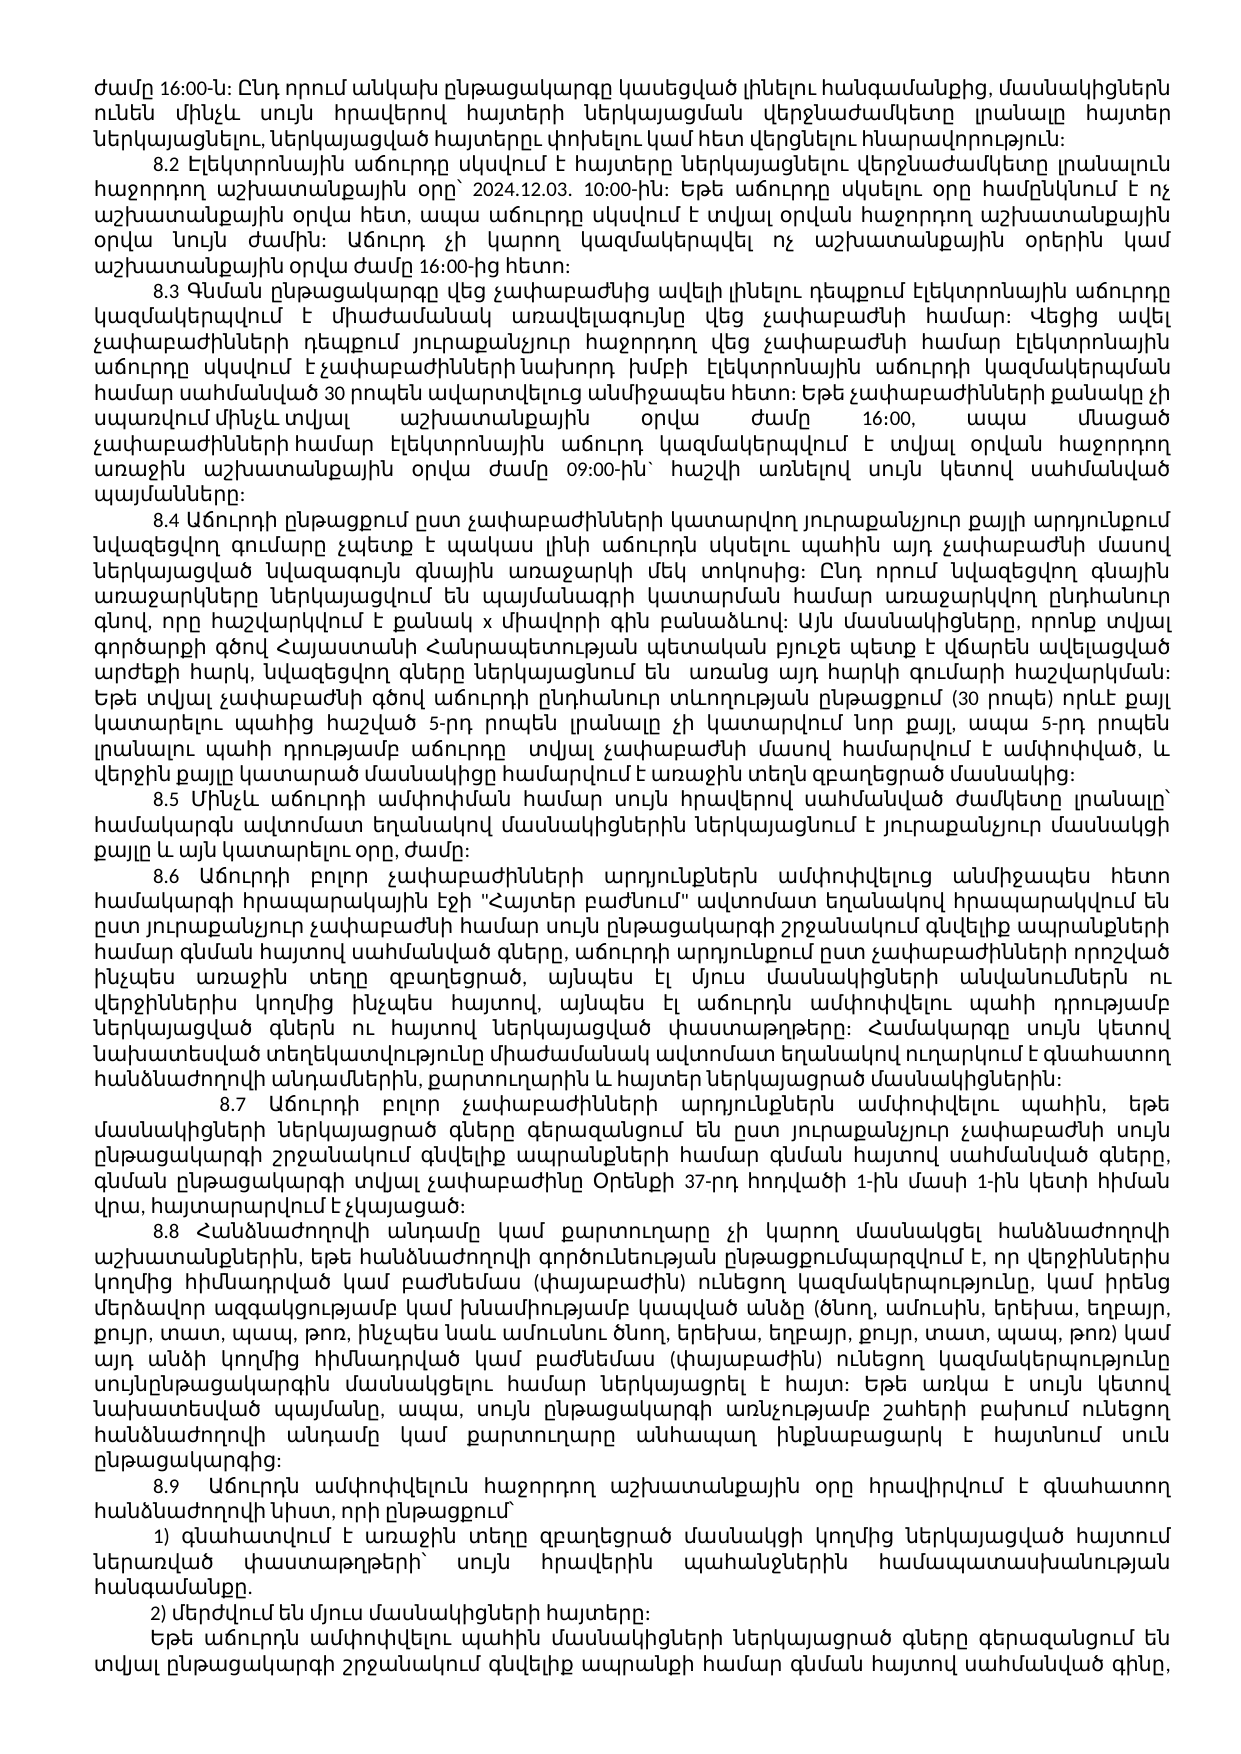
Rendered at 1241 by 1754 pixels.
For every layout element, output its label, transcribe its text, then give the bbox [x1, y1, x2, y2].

text 8.8 Հանձնաժողովի անդամը կամ քարտուղարը չի կարող մասնակցել հանձնաժողովի աշխատանքներին, եթե հանձնաժողովի գործունեության ընթացքումպարզվում է, որ վերջիններիս կողմից հիմնադրված կամ բաժնեմաս (փայաբաժին) ունեցող կազմակերպությունը, կամ իրենց մերձավոր ազգակցությամբ կամ խնամիությամբ կապված անձը (ծնող, ամուսին, երեխա, եղբայր, քույր, տատ, պապ, թոռ, ինչպես նաև ամուսնու ծնող, երեխա, եղբայր, քույր, տատ, պապ, թոռ) կամ այդ անձի կողմից հիմնադրված կամ բաժնեմաս (փայաբաժին) ունեցող կազմակերպությունը սույնընթացակարգին մասնակցելու համար ներկայացրել է հայտ: Եթե առկա է սույն կետով նախատեսված պայմանը, ապա, սույն ընթացակարգի առնչությամբ շահերի բախում ունեցող հանձնաժողովի անդամը կամ քարտուղարը անհապաղ ինքնաբացարկ է հայտնում սուն ընթացակարգից: [94, 1219, 1171, 1473]
text 8.4 Աճուրդի ընթացքում ըստ չափաբաժինների կատարվող յուրաքանչյուր քայլի արդյունքում նվազեցվող գումարը չպետք է պակաս լինի աճուրդն սկսելու պահին այդ չափաբաժնի մասով ներկայացված նվազագույն գնային առաջարկի մեկ տոկոսից: Ընդ որում նվազեցվող գնային առաջարկները ներկայացվում են պայմանագրի կատարման համար առաջարկվող ընդհանուր գնով, որը հաշվարկվում է քանակ x միավորի գին բանաձևով: Այն մասնակիցները, որոնք տվյալ գործարքի գծով Հայաստանի Հանրապետության պետական բյուջե պետք է վճարեն ավելացված արժեքի հարկ, նվազեցվող գները ներկայացնում են առանց այդ հարկի գումարի հաշվարկման: Եթե տվյալ չափաբաժնի գծով աճուրդի ընդհանուր տևողության ընթացքում (30 րոպե) որևէ քայլ կատարելու պահից հաշված 5-րդ րոպեն լրանալը չի կատարվում նոր քայլ, ապա 5-րդ րոպեն լրանալու պահի դրությամբ աճուրդը տվյալ չափաբաժնի մասով համարվում է ամփոփված, և վերջին քայլը կատարած մասնակիցը համարվում է առաջին տեղն զբաղեցրած մասնակից: [94, 507, 1171, 787]
text 8.7 Աճուրդի բոլոր չափաբաժինների արդյունքներն ամփոփվելու պահին, եթե մասնակիցների ներկայացրած գները գերազանցում են ըստ յուրաքանչյուր չափաբաժնի սույն ընթացակարգի շրջանակում գնվելիք ապրանքների համար գնման հայտով սահմանված գները, գնման ընթացակարգի տվյալ չափաբաժինը Օրենքի 37-րդ հոդվածի 1-ին մասի 1-ին կետի հիման վրա, հայտարարվում է չկայացած: [94, 1092, 1171, 1219]
text 8.3 Գնման ընթացակարգը վեց չափաբաժնից ավելի լինելու դեպքում էլեկտրոնային աճուրդը կազմակերպվում է միաժամանակ առավելագույնը վեց չափաբաժնի համար: Վեցից ավել չափաբաժինների դեպքում յուրաքանչյուր հաջորդող վեց չափաբաժնի համար էլեկտրոնային աճուրդը սկսվում է չափաբաժինների նախորդ խմբի էլեկտրոնային աճուրդի կազմակերպման համար սահմանված 30 րոպեն ավարտվելուց անմիջապես հետո: Եթե չափաբաժինների քանակը չի սպառվում մինչև տվյալ աշխատանքային օրվա ժամը 16։00, ապա մնացած չափաբաժինների համար էլեկտրոնային աճուրդ կազմակերպվում է տվյալ օրվան հաջորդող առաջին աշխատանքային օրվա ժամը 09:00-ին` հաշվի առնելով սույն կետով սահմանված պայմանները: [94, 278, 1171, 507]
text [94, 1625, 1171, 1676]
text 8.2 Էլեկտրոնային աճուրդը սկսվում է հայտերը ներկայացնելու վերջնաժամկետը լրանալուն հաջորդող աշխատանքային օրը՝ 2024.12.03. 10:00 -ին: Եթե աճուրդը սկսելու օրը համընկնում է ոչ աշխատանքային օրվա հետ, ապա աճուրդը սկսվում է տվյալ օրվան հաջորդող աշխատանքային օրվա նույն ժամին: Աճուրդ չի կարող կազմակերպվել ոչ աշխատանքային օրերին կամ աշխատանքային օրվա ժամը 16։00-ից հետո: [94, 151, 1171, 278]
text 8.9 Աճուրդն ամփոփվելուն հաջորդող աշխատանքային օրը հրավիրվում է գնահատող հանձնաժողովի նիստ, որի ընթացքում՝ [94, 1473, 1171, 1524]
text 8.5 Մինչև աճուրդի ամփոփման համար սույն հրավերով սահմանված ժամկետը լրանալը՝ համակարգն ավտոմատ եղանակով մասնակիցներին ներկայացնում է յուրաքանչյուր մասնակցի քայլը և այն կատարելու օրը, ժամը: [94, 787, 1171, 863]
text 1) գնահատվում է առաջին տեղը զբաղեցրած մասնակցի կողմից ներկայացված հայտում ներառված փաստաթղթերի՝ սույն հրավերին պահանջներին համապատասխանության հանգամանքը. [94, 1524, 1171, 1600]
text 8.6 Աճուրդի բոլոր չափաբաժինների արդյունքներն ամփոփվելուց անմիջապես հետո համակարգի հրապարակային էջի "Հայտեր բաժնում" ավտոմատ եղանակով հրապարակվում են ըստ յուրաքանչյուր չափաբաժնի համար սույն ընթացակարգի շրջանակում գնվելիք ապրանքների համար գնման հայտով սահմանված գները, աճուրդի արդյունքում ըստ չափաբաժինների որոշված ինչպես առաջին տեղը զբաղեցրած, այնպես էլ մյուս մասնակիցների անվանումներն ու վերջիններիս կողմից ինչպես հայտով, այնպես էլ աճուրդն ամփոփվելու պահի դրությամբ ներկայացված գներն ու հայտով ներկայացված փաստաթղթերը: Համակարգը սույն կետով նախատեսված տեղեկատվությունը միաժամանակ ավտոմատ եղանակով ուղարկում է գնահատող հանձնաժողովի անդամներին, քարտուղարին և հայտեր ներկայացրած մասնակիցներին: [94, 863, 1171, 1092]
text 2) մերժվում են մյուս մասնակիցների հայտերը: [94, 1600, 1171, 1625]
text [94, 75, 1171, 151]
